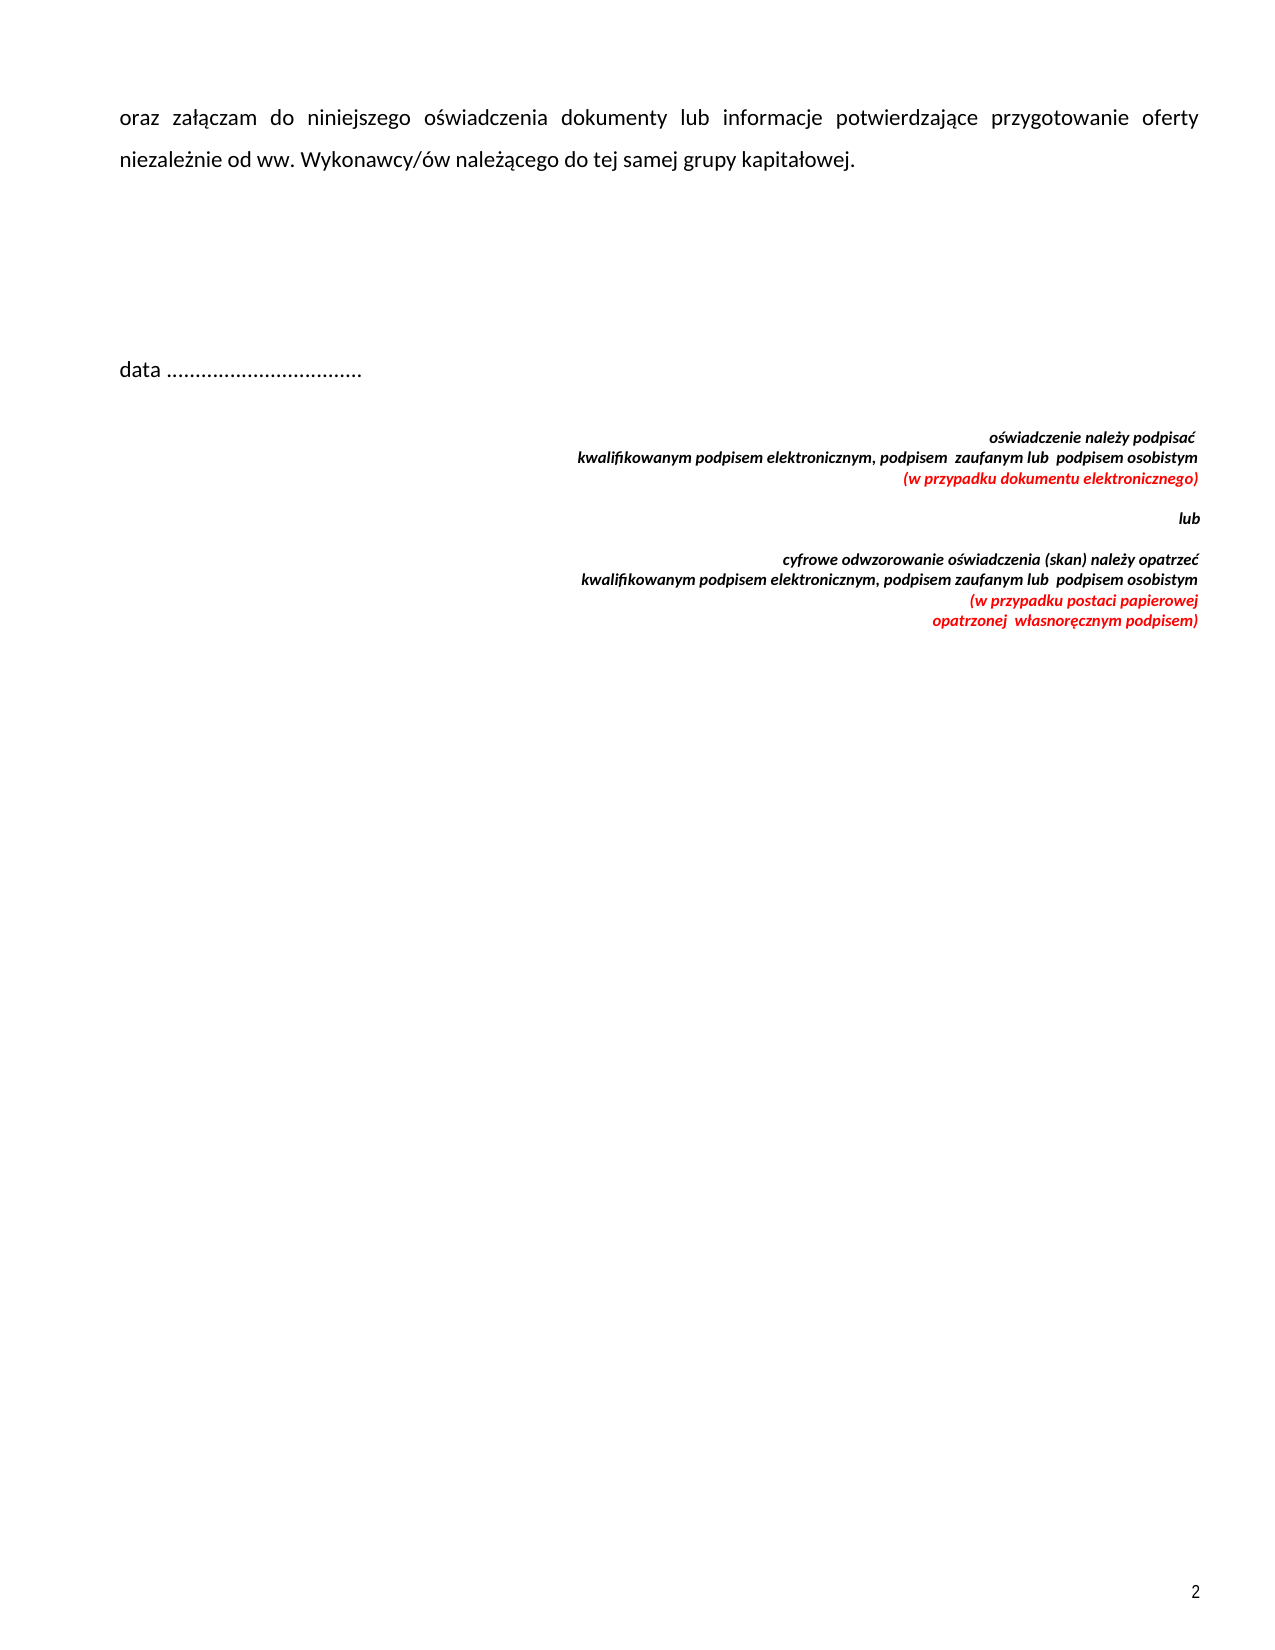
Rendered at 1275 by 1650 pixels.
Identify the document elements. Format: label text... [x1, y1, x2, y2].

text data .................................. [75, 355, 1200, 383]
text (w przypadku postaci papierowej opatrzonej własnoręcznym podpisem) [517, 590, 1200, 630]
text oświadczenie należy podpisać kwalifikowanym podpisem elektronicznym, podpisem zaufanym lub podpisem osobistym [517, 427, 1200, 468]
text (w przypadku dokumentu elektronicznego) [517, 468, 1200, 488]
text cyfrowe odwzorowanie oświadczenia (skan) należy opatrzeć kwalifikowanym podpisem elektronicznym, podpisem zaufanym lub podpisem osobistym [517, 549, 1200, 590]
text lub [517, 508, 1200, 529]
text oraz załączam do niniejszego oświadczenia dokumenty lub informacje potwierdzające przygotowanie oferty niezależnie od ww. Wykonawcy/ów należącego do tej samej grupy kapitałowej. [119, 103, 1200, 173]
